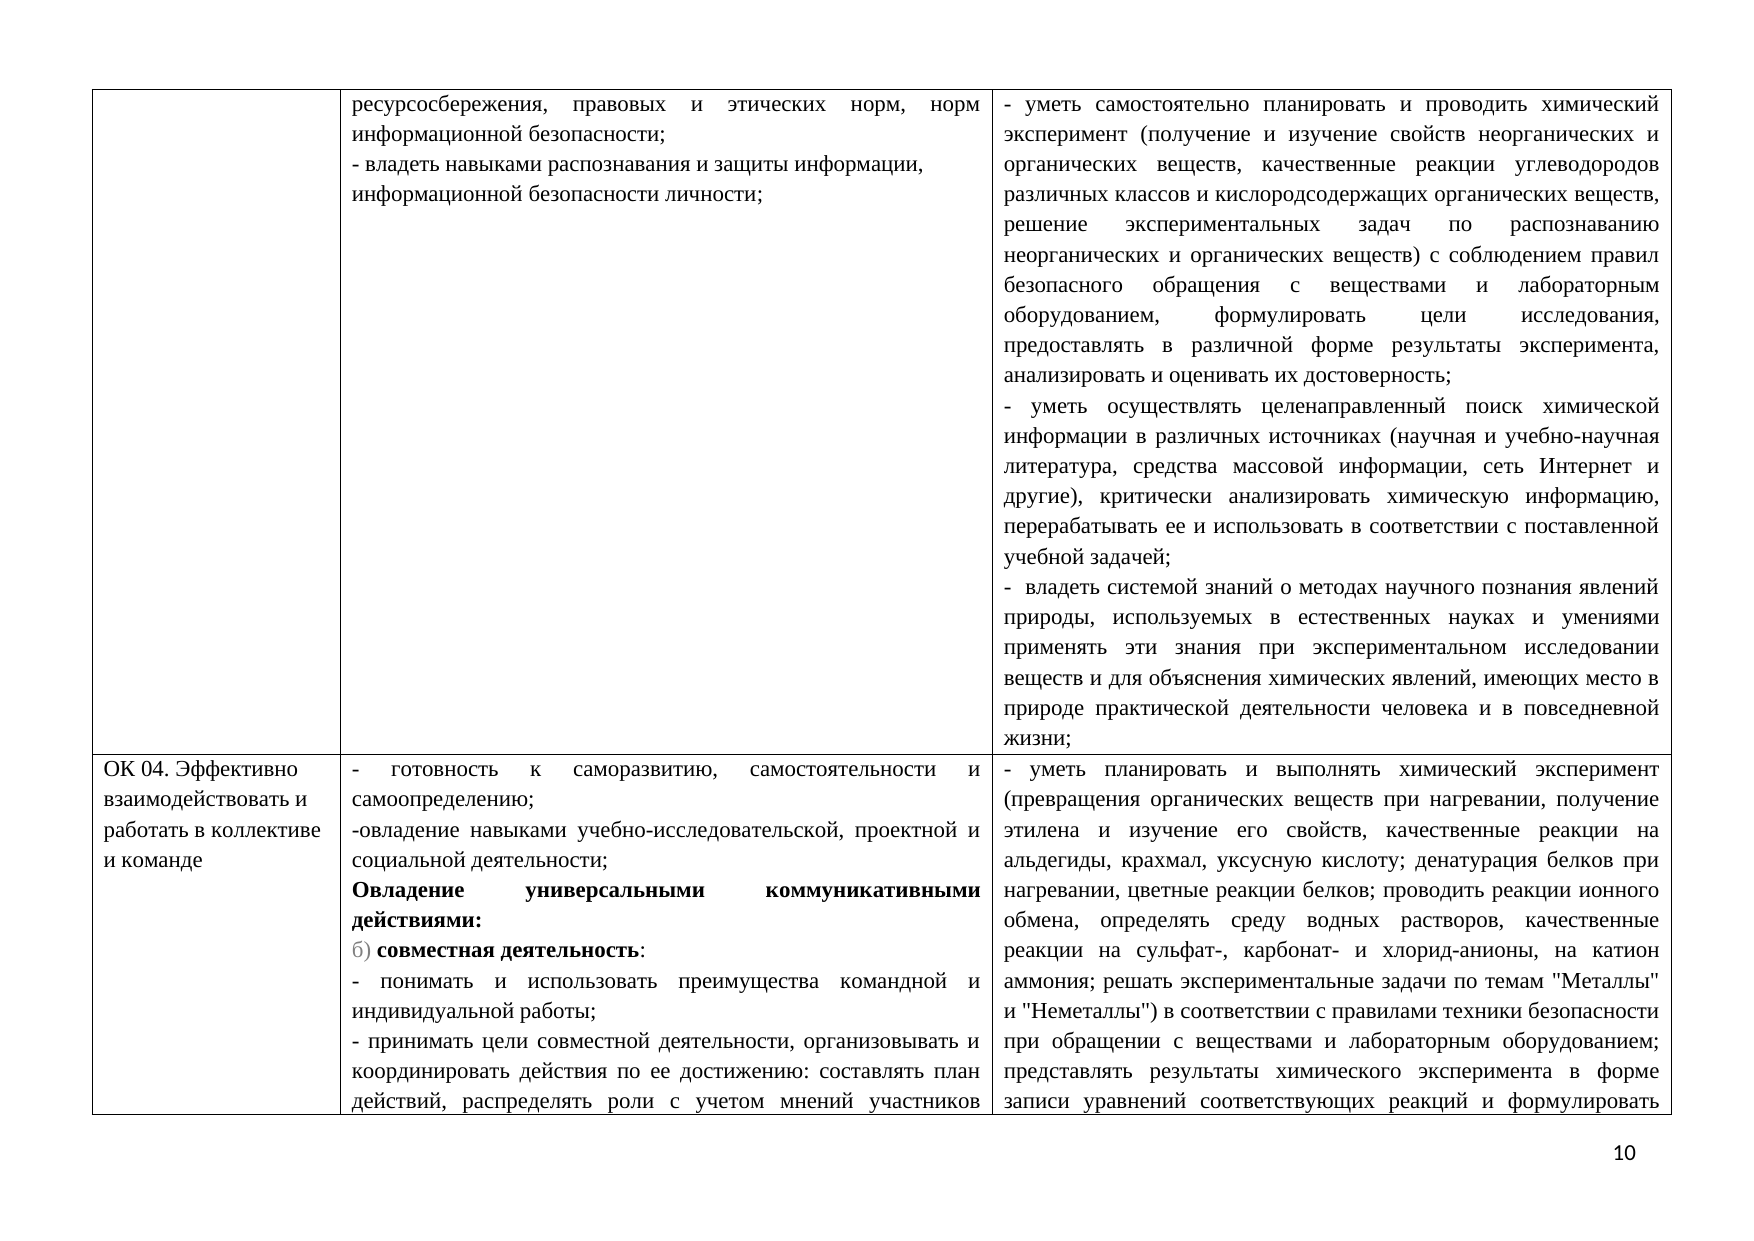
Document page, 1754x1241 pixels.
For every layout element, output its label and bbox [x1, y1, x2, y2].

table_cell [341, 755, 992, 1114]
table_cell [93, 90, 340, 754]
table_cell [93, 755, 340, 1114]
table_cell [993, 755, 1671, 1114]
table_cell [341, 90, 992, 754]
table_cell [993, 90, 1671, 754]
